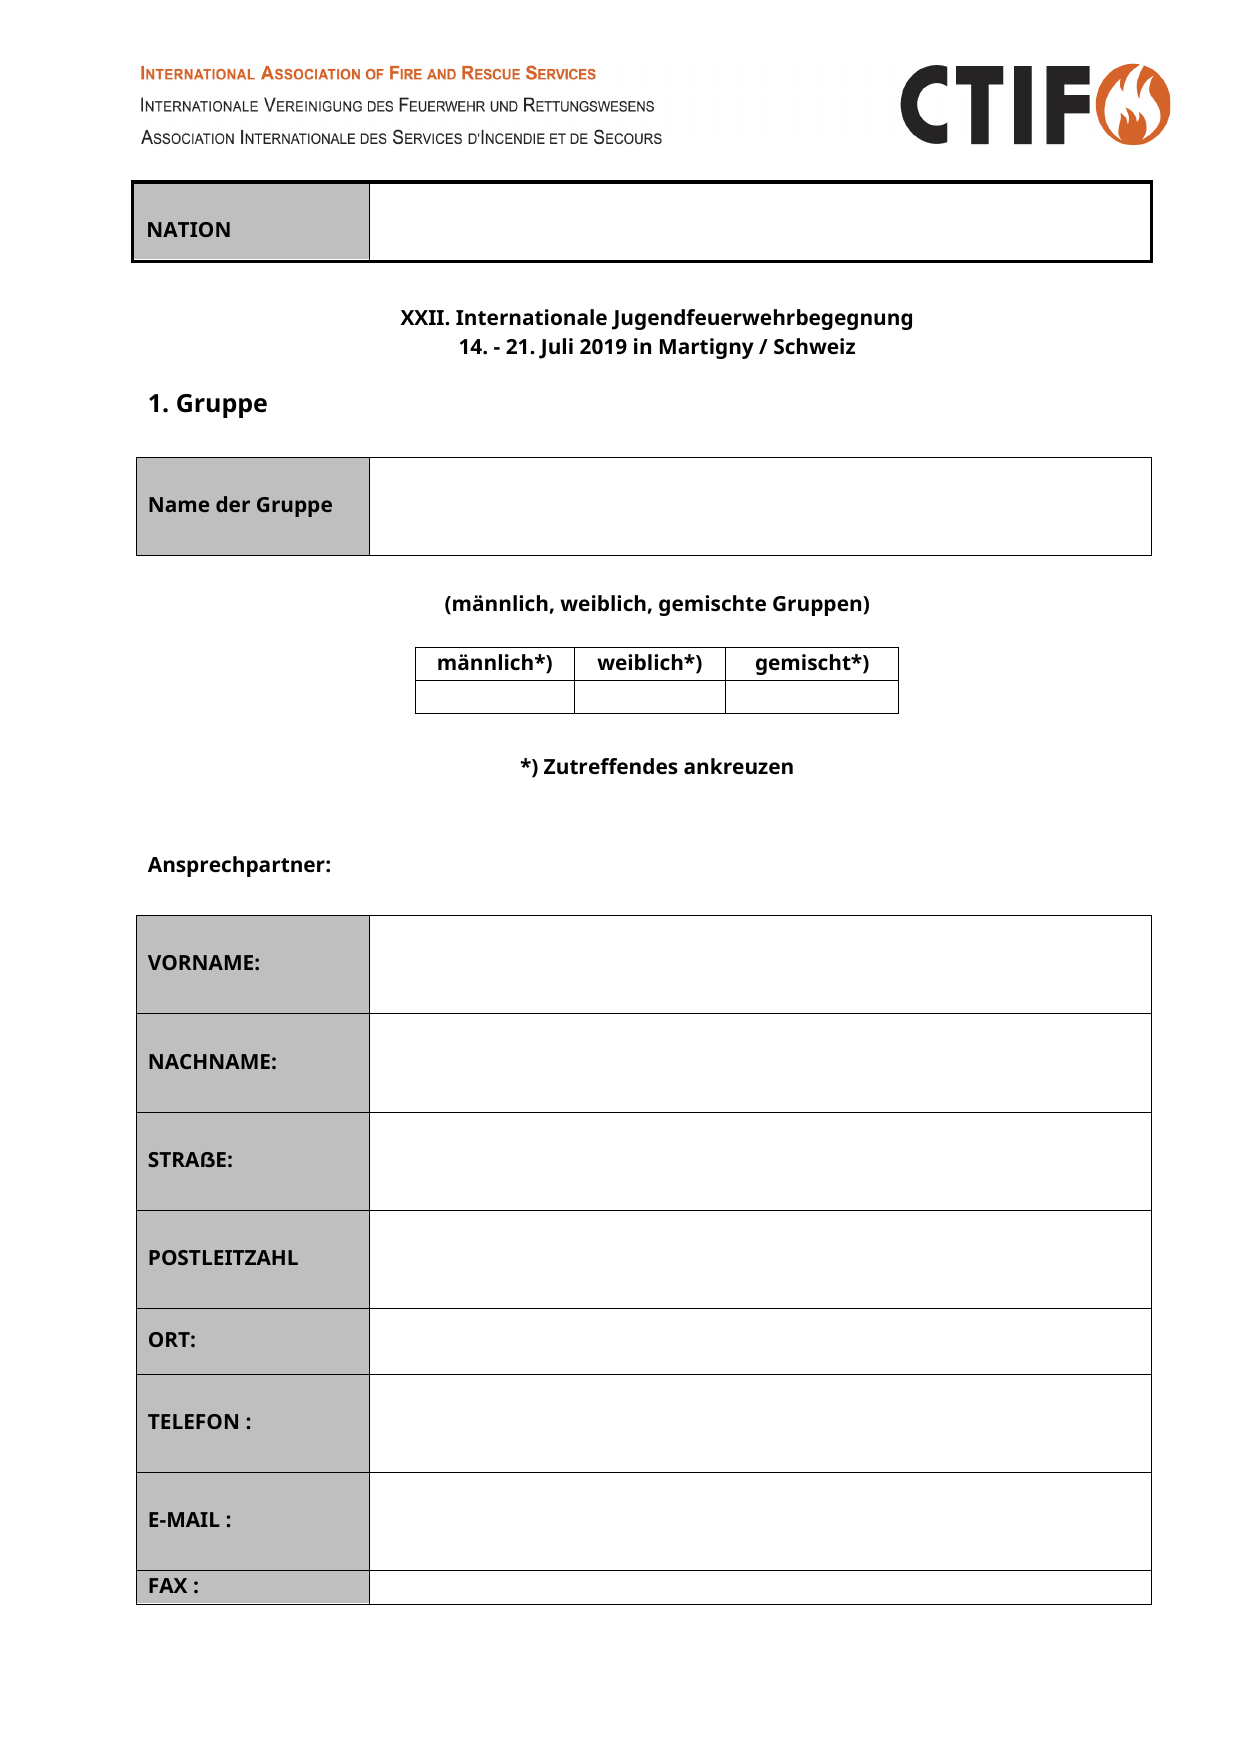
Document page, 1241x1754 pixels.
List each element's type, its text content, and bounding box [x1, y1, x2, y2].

table_header [370, 184, 1150, 259]
table_cell [416, 681, 574, 713]
table_cell [370, 1571, 1151, 1603]
table_cell [370, 1211, 1151, 1308]
text XXII. Internationale Jugendfeuerwehrbegegnung [148, 303, 1166, 332]
text *) Zutreffendes ankreuzen [148, 752, 1166, 781]
table_cell Straße: [137, 1113, 369, 1210]
table_cell fax : [137, 1571, 369, 1603]
text 14. - 21. Juli 2019 in Martigny / Schweiz [148, 332, 1166, 360]
table_header [370, 916, 1151, 1013]
table_cell [726, 681, 898, 713]
table_cell [575, 681, 725, 713]
table_header Nation [134, 184, 369, 259]
table_cell [370, 1375, 1151, 1472]
table_header gemischt*) [726, 648, 898, 680]
table_cell [370, 1014, 1151, 1112]
table_cell [370, 1309, 1151, 1374]
table_header Name der Gruppe [137, 458, 369, 555]
text 1. Gruppe [148, 385, 1166, 419]
table_cell [370, 1113, 1151, 1210]
table_header Vorname: [137, 916, 369, 1013]
table_cell [370, 1473, 1151, 1570]
table_cell Ort: [137, 1309, 369, 1374]
table_cell TELEFON : [137, 1375, 369, 1472]
table_header männlich*) [416, 648, 574, 680]
table_header weiblich*) [575, 648, 725, 680]
table_cell Postleitzahl [137, 1211, 369, 1308]
text Ansprechpartner: [148, 850, 1166, 878]
table_cell e-mail : [137, 1473, 369, 1570]
picture [141, 59, 1171, 145]
text (männlich, weiblich, gemischte Gruppen) [148, 589, 1166, 617]
table_cell Nachname: [137, 1014, 369, 1112]
table_header [370, 458, 1151, 555]
